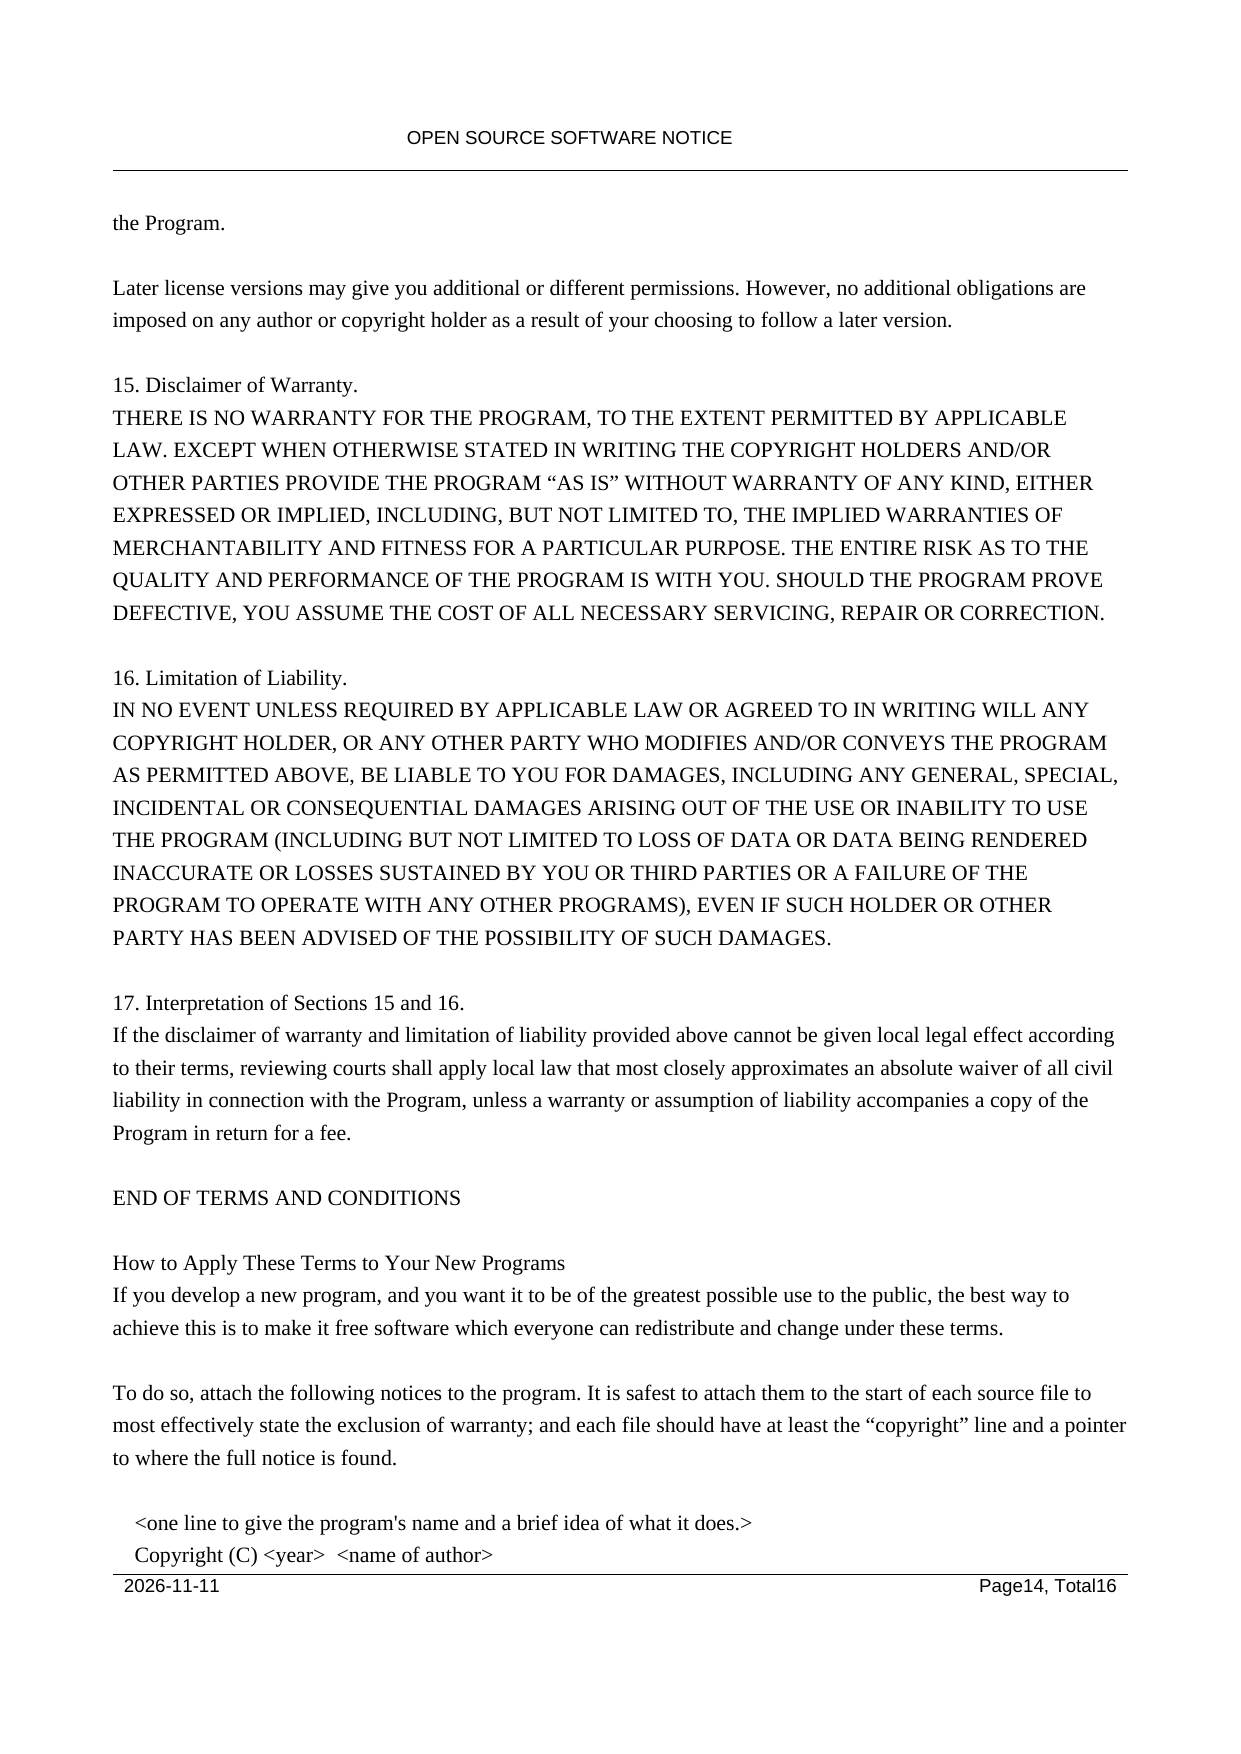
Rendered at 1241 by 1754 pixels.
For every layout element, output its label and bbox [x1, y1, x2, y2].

text [112, 206, 1128, 1571]
